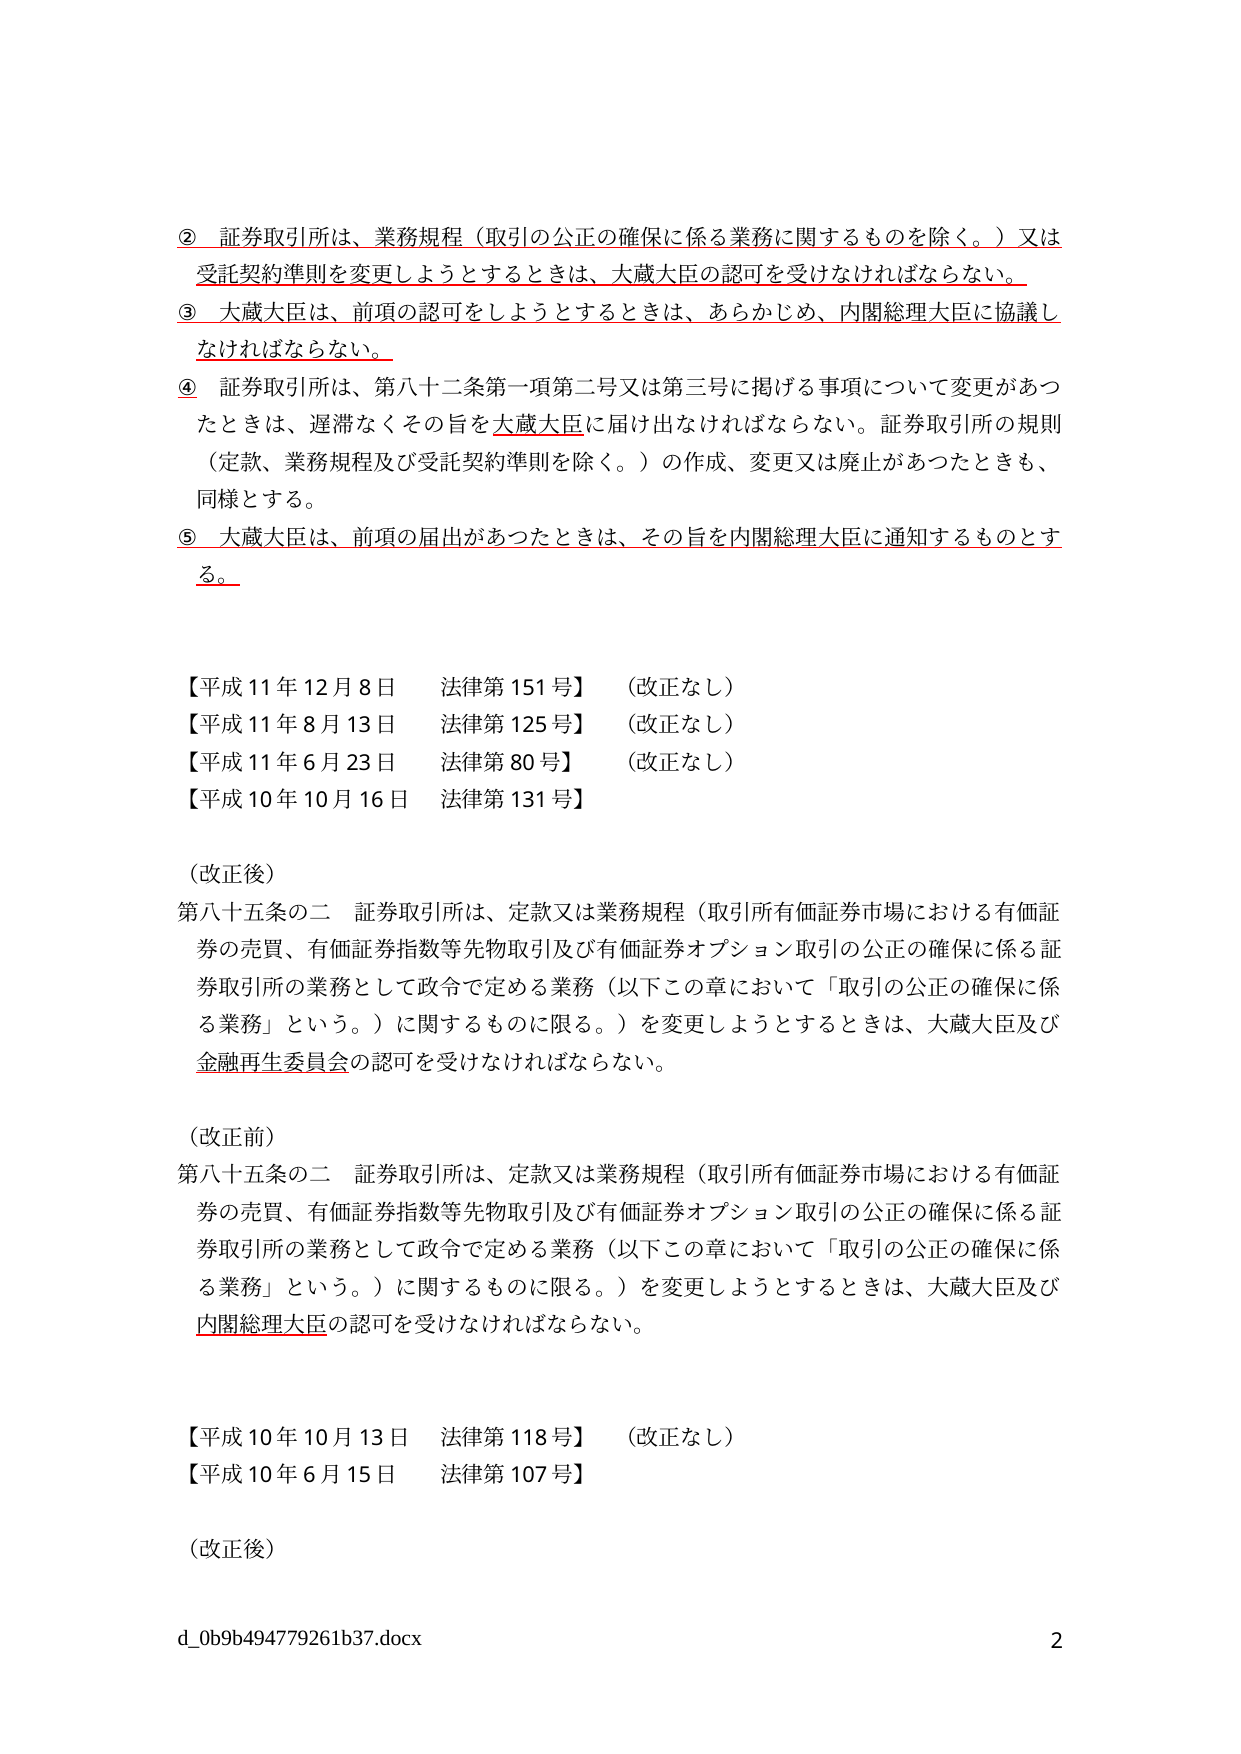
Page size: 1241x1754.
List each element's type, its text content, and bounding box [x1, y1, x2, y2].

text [177, 1154, 1063, 1342]
text 【平成10年10月13日 法律第118号】 （改正なし） [177, 1417, 1063, 1454]
text （改正後） [177, 1529, 1063, 1567]
text 【平成10年6月15日 法律第107号】 [177, 1454, 1063, 1492]
text 【平成11年6月23日 法律第80号】 （改正なし） [177, 742, 1063, 779]
text ⑤ 大蔵大臣は、前項の届出があつたときは、その旨を内閣総理大臣に通知するものとする。 [177, 517, 1063, 592]
text 【平成11年12月8日 法律第151号】 （改正なし） [177, 667, 1063, 704]
text （改正前） [177, 1117, 1063, 1154]
text （改正後） [177, 854, 1063, 892]
text ② 証券取引所は、業務規程（取引の公正の確保に係る業務に関するものを除く。）又は受託契約準則を変更しようとするときは、大蔵大臣の認可を受けなければならない。 [177, 217, 1063, 292]
text 【平成10年10月16日 法律第131号】 [177, 779, 1063, 817]
text 【平成11年8月13日 法律第125号】 （改正なし） [177, 704, 1063, 742]
text ④ 証券取引所は、第八十二条第一項第二号又は第三号に掲げる事項について変更があつたときは、遅滞なくその旨を大蔵大臣に届け出なければならない。証券取引所の規則（定款、業務規程及び受託契約準則を除く。）の作成、変更又は廃止があつたときも、同様とする。 [177, 367, 1063, 517]
text ③ 大蔵大臣は、前項の認可をしようとするときは、あらかじめ、内閣総理大臣に協議しなければならない。 [177, 292, 1063, 367]
text 第八十五条の二 証券取引所は、定款又は業務規程（取引所有価証券市場における有価証券の売買、有価証券指数等先物取引及び有価証券オプション取引の公正の確保に係る証券取引所の業務として政令で定める業務（以下この章において「取引の公正の確保に係る業務」という。）に関するものに限る。）を変更しようとするときは、大蔵大臣及び金融再生委員会の認可を受けなければならない。 [177, 892, 1063, 1079]
